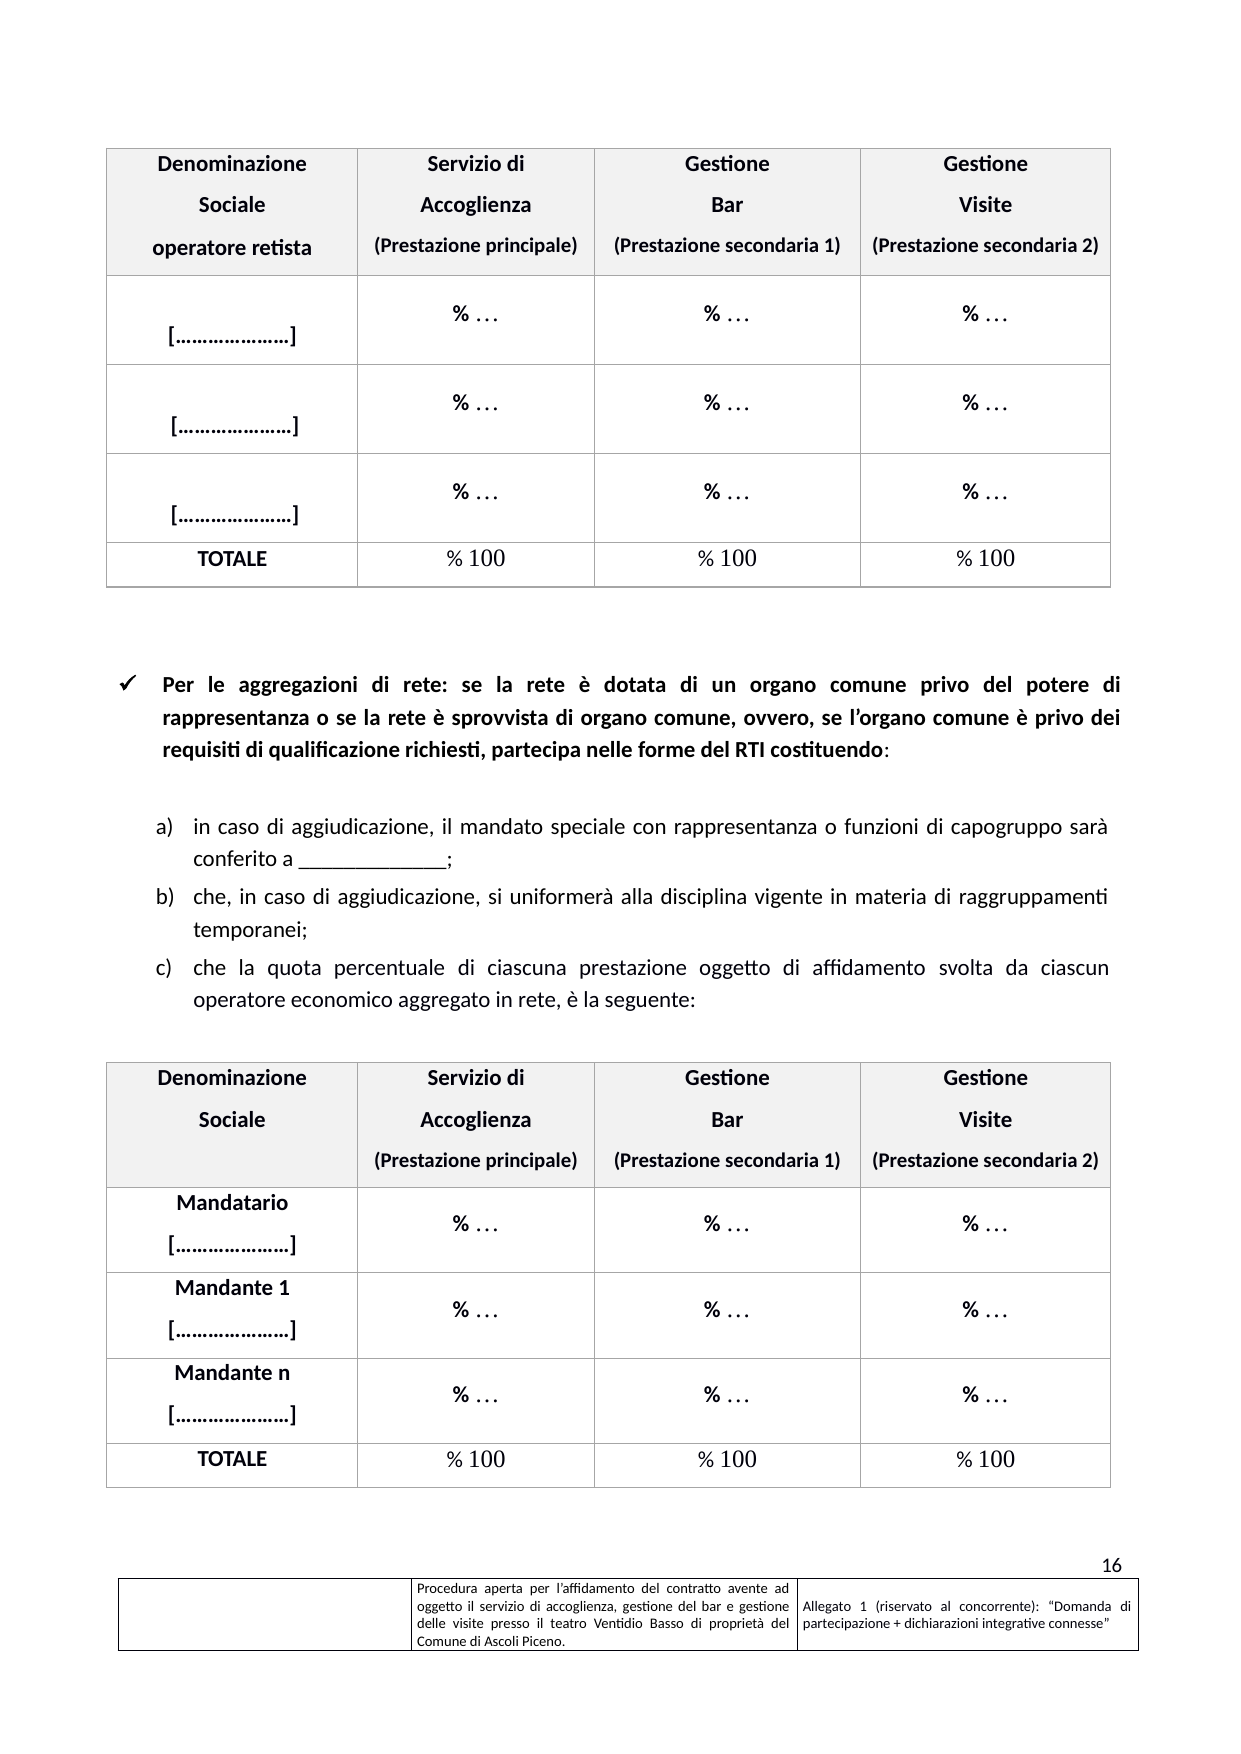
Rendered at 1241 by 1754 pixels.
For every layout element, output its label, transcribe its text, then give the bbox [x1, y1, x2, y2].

table_cell % [358, 1359, 594, 1443]
table_cell % [595, 365, 860, 453]
table_header Servizio di Accoglienza (Prestazione principale) [358, 149, 594, 275]
table_cell % [595, 276, 860, 364]
table_cell % [861, 1273, 1110, 1357]
table_cell % [358, 1188, 594, 1272]
table_cell % [358, 365, 594, 453]
table_header Gestione Bar (Prestazione secondaria 1) [595, 149, 860, 275]
table_cell TOTALE [107, 543, 357, 586]
table_cell % [358, 1273, 594, 1357]
table_cell % [861, 365, 1110, 453]
list in caso di aggiudicazione, il mandato speciale con rappresentanza o funzioni di capogruppo sarà conferito a _____________; [156, 812, 1110, 872]
table_cell % [358, 276, 594, 364]
table_cell % [595, 1444, 860, 1487]
list Per le aggregazioni di rete: se la rete è dotata di un organo comune privo del potere di rappresentanza o se la rete è sprovvista di organo comune, ovvero, se l’organo comune è privo dei requisiti di qualificazione richiesti, partecipa nelle forme del RTI costituendo: [118, 671, 1122, 763]
table_cell Mandante 1 […………………] [107, 1273, 357, 1357]
table_header Denominazione Sociale operatore retista [107, 149, 357, 275]
table_cell % [358, 1444, 594, 1487]
table_cell % [595, 543, 860, 586]
table_cell % [595, 454, 860, 542]
list che la quota percentuale di ciascuna prestazione oggetto di affidamento svolta da ciascun operatore economico aggregato in rete, è la seguente: [156, 953, 1110, 1013]
table_cell % [595, 1273, 860, 1357]
table_cell TOTALE [107, 1444, 357, 1487]
table_cell Mandatario […………………] [107, 1188, 357, 1272]
table_cell % [595, 1359, 860, 1443]
table_header Gestione Visite (Prestazione secondaria 2) [861, 1063, 1110, 1187]
table_cell % [358, 454, 594, 542]
table_cell % [861, 1359, 1110, 1443]
list che, in caso di aggiudicazione, si uniformerà alla disciplina vigente in materia di raggruppamenti temporanei; [156, 882, 1110, 943]
table_header Gestione Bar (Prestazione secondaria 1) [595, 1063, 860, 1187]
table_cell % [861, 454, 1110, 542]
table_header Gestione Visite (Prestazione secondaria 2) [861, 149, 1110, 275]
table_cell % [861, 1188, 1110, 1272]
table_cell Mandante n […………………] [107, 1359, 357, 1443]
table_cell […………………] [107, 365, 357, 453]
table_cell % [358, 543, 594, 586]
table_header Servizio di Accoglienza (Prestazione principale) [358, 1063, 594, 1187]
table_cell […………………] [107, 276, 357, 364]
table_header Denominazione Sociale [107, 1063, 357, 1187]
table_cell […………………] [107, 454, 357, 542]
table_cell % [595, 1188, 860, 1272]
table_cell % [861, 543, 1110, 586]
table_cell % [861, 276, 1110, 364]
table_cell % [861, 1444, 1110, 1487]
